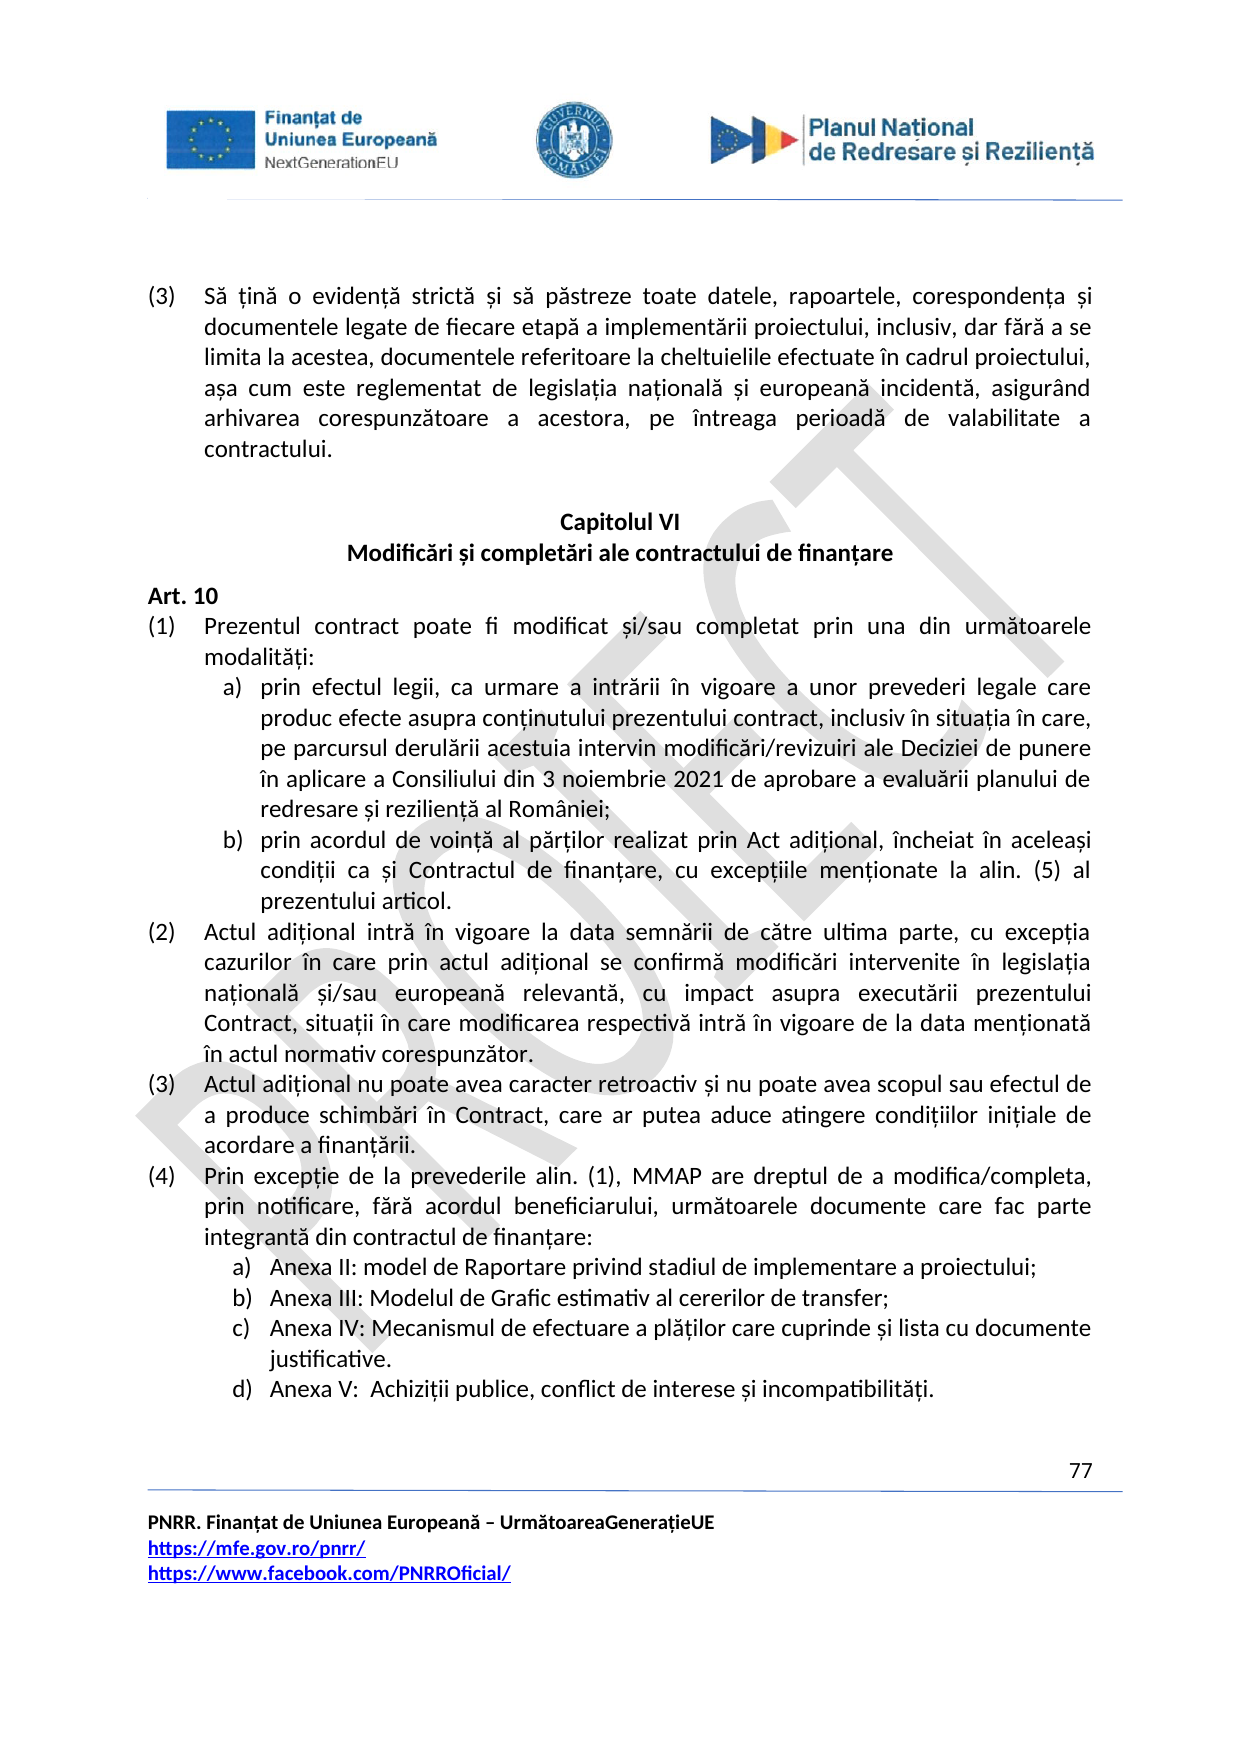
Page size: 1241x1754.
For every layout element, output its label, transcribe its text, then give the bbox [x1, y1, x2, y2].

list Prezentul contract poate fi modificat și/sau completat prin una din următoarele modalități: [148, 611, 1093, 672]
list Anexa IV: Mecanismul de efectuare a plăților care cuprinde și lista cu documente justificative. [232, 1312, 1093, 1373]
text Modificări și completări ale contractului de finanțare [148, 537, 1093, 567]
list Să țină o evidență strictă şi să păstreze toate datele, rapoartele, corespondența şi documentele legate de fiecare etapă a implementării proiectului, inclusiv, dar fără a se limita la acestea, documentele referitoare la cheltuielile efectuate în cadrul proiectului, așa cum este reglementat de legislația națională și europeană incidentă, asigurând arhivarea corespunzătoare a acestora, pe întreaga perioadă de valabilitate a contractului. [148, 280, 1093, 463]
list Anexa III: Modelul de Grafic estimativ al cererilor de transfer; [232, 1282, 1093, 1312]
list Anexa V: Achiziții publice, conflict de interese și incompatibilități. [232, 1373, 1093, 1404]
list Prin excepție de la prevederile alin. (1), MMAP are dreptul de a modifica/completa, prin notificare, fără acordul beneficiarului, următoarele documente care fac parte integrantă din contractul de finanțare: [148, 1160, 1093, 1251]
list Actul adițional intră în vigoare la data semnării de către ultima parte, cu excepția cazurilor în care prin actul adițional se confirmă modificări intervenite în legislația națională şi/sau europeană relevantă, cu impact asupra executării prezentului Contract, situații în care modificarea respectivă intră în vigoare de la data menționată în actul normativ corespunzător. [148, 916, 1093, 1068]
text Capitolul VI [148, 506, 1093, 537]
list prin acordul de voință al părților realizat prin Act adițional, încheiat în aceleași condiții ca și Contractul de finanțare, cu excepțiile menționate la alin. (5) al prezentului articol. [223, 824, 1093, 916]
list Actul adițional nu poate avea caracter retroactiv şi nu poate avea scopul sau efectul de a produce schimbări în Contract, care ar putea aduce atingere condițiilor inițiale de acordare a finanțării. [148, 1068, 1093, 1160]
text Art. 10 [148, 580, 1093, 611]
list prin efectul legii, ca urmare a intrării în vigoare a unor prevederi legale care produc efecte asupra conținutului prezentului contract, inclusiv în situația în care, pe parcursul derulării acestuia intervin modificări/revizuiri ale Deciziei de punere în aplicare a Consiliului din 3 noiembrie 2021 de aprobare a evaluării planului de redresare și reziliență al României; [223, 672, 1093, 824]
list Anexa II: model de Raportare privind stadiul de implementare a proiectului; [232, 1251, 1093, 1282]
picture [147, 73, 1123, 199]
